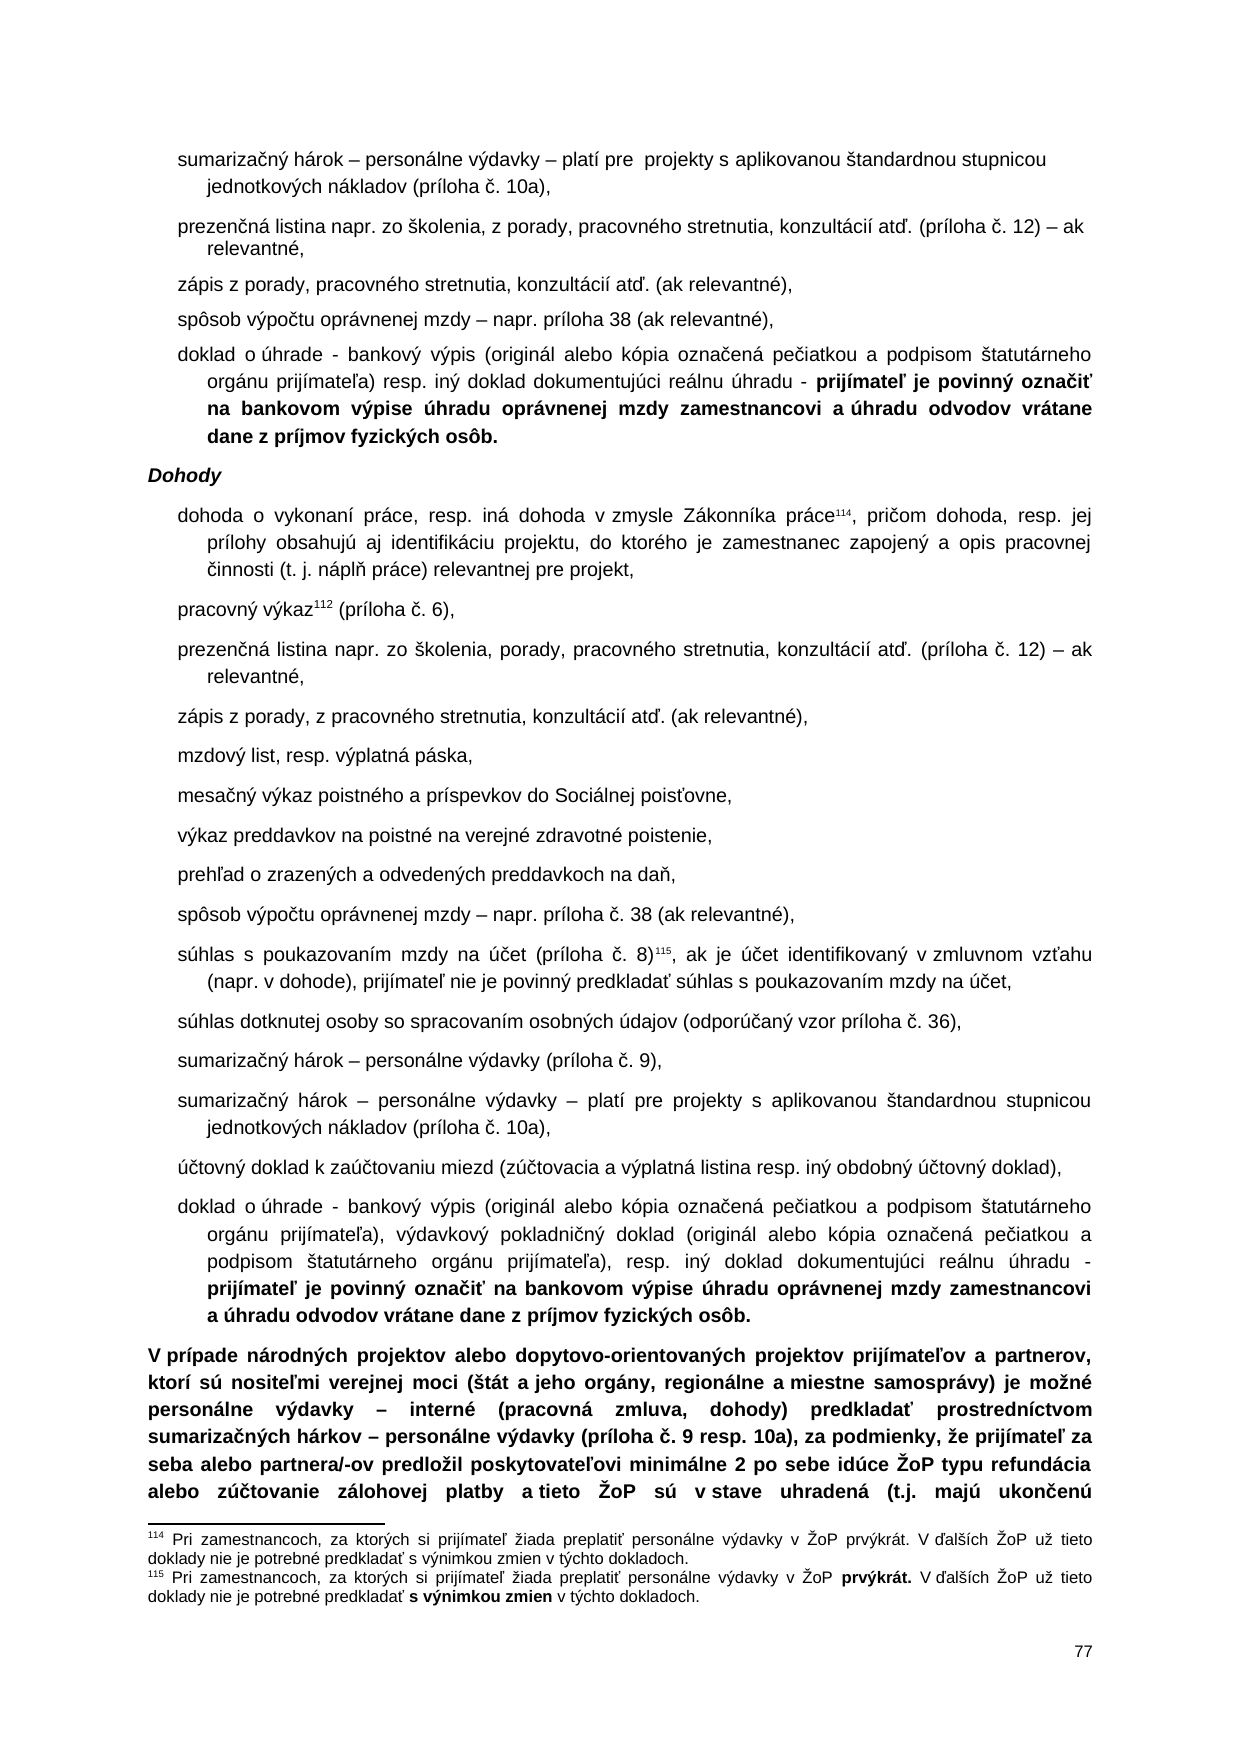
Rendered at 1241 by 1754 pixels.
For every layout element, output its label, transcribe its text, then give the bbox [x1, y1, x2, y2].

text mzdový list, resp. výplatná páska, [177, 744, 1092, 767]
text súhlas s poukazovaním mzdy na účet (príloha č. 8), ak je účet identifikovaný v zmluvnom vzťahu (napr. v dohode), prijímateľ nie je povinný predkladať súhlas s poukazovaním mzdy na účet, [177, 943, 1092, 992]
text prezenčná listina napr. zo školenia, z porady, pracovného stretnutia, konzultácií atď. (príloha č. 12) – ak relevantné, [177, 214, 1092, 260]
text sumarizačný hárok – personálne výdavky (príloha č. 9), [177, 1049, 1092, 1072]
text výkaz preddavkov na poistné na verejné zdravotné poistenie, [177, 823, 1092, 846]
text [148, 1344, 1092, 1502]
text prezenčná listina napr. zo školenia, porady, pracovného stretnutia, konzultácií atď. (príloha č. 12) – ak relevantné, [177, 638, 1092, 687]
text zápis z porady, z pracovného stretnutia, konzultácií atď. (ak relevantné), [177, 704, 1092, 727]
text mesačný výkaz poistného a príspevkov do Sociálnej poisťovne, [177, 784, 1092, 807]
text prehľad o zrazených a odvedených preddavkoch na daň, [177, 863, 1092, 886]
text spôsob výpočtu oprávnenej mzdy – napr. príloha 38 (ak relevantné), [177, 308, 1092, 330]
text doklad o úhrade - bankový výpis (originál alebo kópia označená pečiatkou a podpisom štatutárneho orgánu prijímateľa) resp. iný doklad dokumentujúci reálnu úhradu - prijímateľ je povinný označiť na bankovom výpise úhradu oprávnenej mzdy zamestnancovi a úhradu odvodov vrátane dane z príjmov fyzických osôb. [177, 343, 1092, 447]
text pracovný výkaz112 (príloha č. 6), [177, 598, 1092, 621]
text sumarizačný hárok – personálne výdavky – platí pre projekty s aplikovanou štandardnou stupnicou jednotkových nákladov (príloha č. 10a), [177, 148, 1092, 198]
text účtovný doklad k zaúčtovaniu miezd (zúčtovacia a výplatná listina resp. iný obdobný účtovný doklad), [177, 1156, 1092, 1178]
text sumarizačný hárok – personálne výdavky – platí pre projekty s aplikovanou štandardnou stupnicou jednotkových nákladov (príloha č. 10a), [177, 1089, 1092, 1139]
text súhlas dotknutej osoby so spracovaním osobných údajov (odporúčaný vzor príloha č. 36), [177, 1009, 1092, 1032]
text zápis z porady, pracovného stretnutia, konzultácií atď. (ak relevantné), [177, 272, 1092, 295]
text dohoda o vykonaní práce, resp. iná dohoda v zmysle Zákonníka práce, pričom dohoda, resp. jej prílohy obsahujú aj identifikáciu projektu, do ktorého je zamestnanec zapojený a opis pracovnej činnosti (t. j. náplň práce) relevantnej pre projekt, [177, 504, 1092, 581]
text spôsob výpočtu oprávnenej mzdy – napr. príloha č. 38 (ak relevantné), [177, 903, 1092, 926]
text doklad o úhrade - bankový výpis (originál alebo kópia označená pečiatkou a podpisom štatutárneho orgánu prijímateľa), výdavkový pokladničný doklad (originál alebo kópia označená pečiatkou a podpisom štatutárneho orgánu prijímateľa), resp. iný doklad dokumentujúci reálnu úhradu - prijímateľ je povinný označiť na bankovom výpise úhradu oprávnenej mzdy zamestnancovi a úhradu odvodov vrátane dane z príjmov fyzických osôb. [177, 1195, 1092, 1327]
text Dohody [148, 464, 1092, 487]
